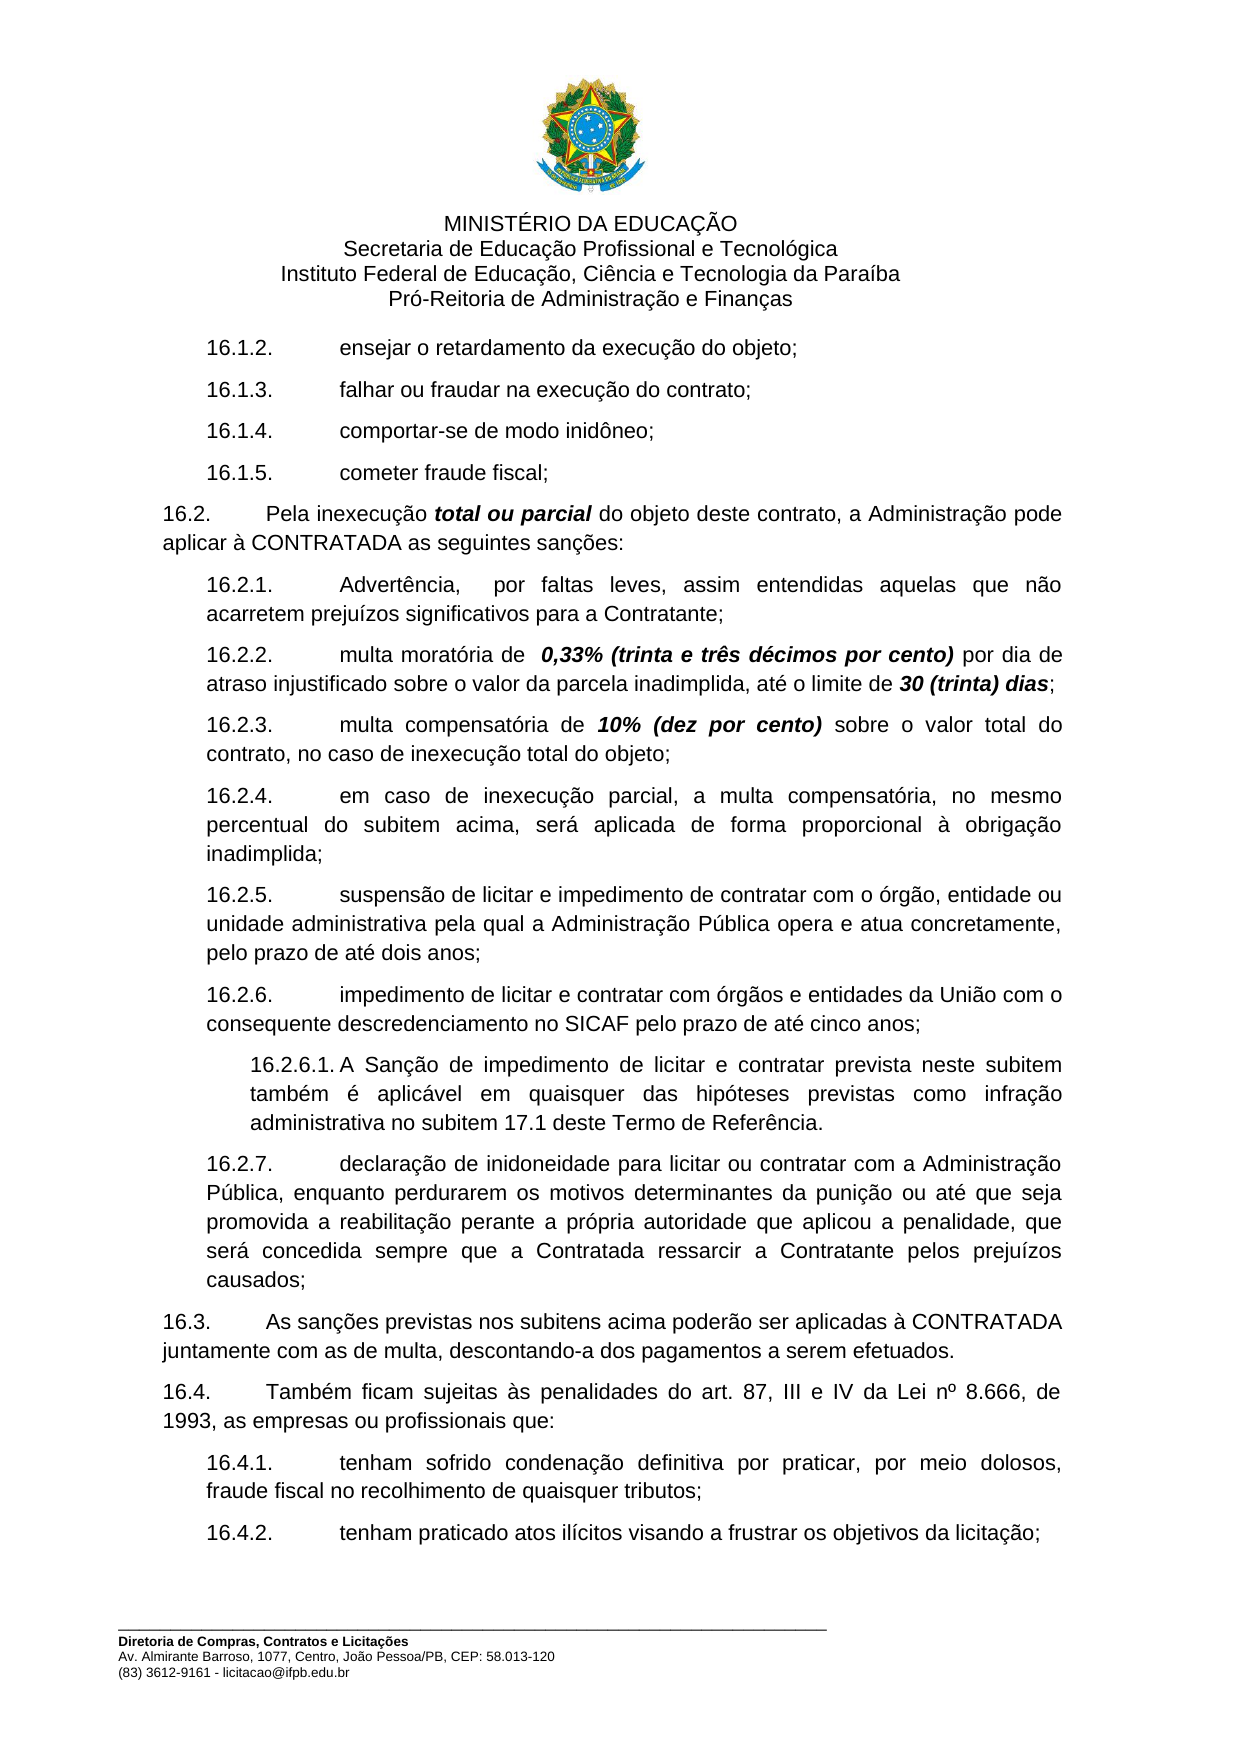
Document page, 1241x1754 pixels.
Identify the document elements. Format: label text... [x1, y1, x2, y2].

list cometer fraude fiscal; [206, 460, 1063, 485]
list As sanções previstas nos subitens acima poderão ser aplicadas à CONTRATADA juntamente com as de multa, descontando-a dos pagamentos a serem efetuados. [162, 1309, 1063, 1363]
picture [532, 75, 649, 195]
list tenham sofrido condenação definitiva por praticar, por meio dolosos, fraude fiscal no recolhimento de quaisquer tributos; [206, 1449, 1063, 1504]
list comportar-se de modo inidôneo; [206, 418, 1063, 443]
list impedimento de licitar e contratar com órgãos e entidades da União com o consequente descredenciamento no SICAF pelo prazo de até cinco anos; [206, 982, 1063, 1036]
list Também ficam sujeitas às penalidades do art. 87, III e IV da Lei nº 8.666, de 1993, as empresas ou profissionais que: [162, 1379, 1063, 1433]
list Pela inexecução total ou parcial do objeto deste contrato, a Administração pode aplicar à CONTRATADA as seguintes sanções: [162, 501, 1063, 555]
list tenham praticado atos ilícitos visando a frustrar os objetivos da licitação; [206, 1520, 1063, 1545]
list falhar ou fraudar na execução do contrato; [206, 377, 1063, 402]
list multa compensatória de 10% (dez por cento) sobre o valor total do contrato, no caso de inexecução total do objeto; [206, 712, 1063, 767]
list multa moratória de 0,33% (trinta e três décimos por cento) por dia de atraso injustificado sobre o valor da parcela inadimplida, até o limite de 30 (trinta) dias; [206, 642, 1063, 696]
list ensejar o retardamento da execução do objeto; [206, 335, 1063, 361]
list em caso de inexecução parcial, a multa compensatória, no mesmo percentual do subitem acima, será aplicada de forma proporcional à obrigação inadimplida; [206, 783, 1063, 866]
list Advertência, por faltas leves, assim entendidas aquelas que não acarretem prejuízos significativos para a Contratante; [206, 572, 1063, 626]
list declaração de inidoneidade para licitar ou contratar com a Administração Pública, enquanto perdurarem os motivos determinantes da punição ou até que seja promovida a reabilitação perante a própria autoridade que aplicou a penalidade, que será concedida sempre que a Contratada ressarcir a Contratante pelos prejuízos causados; [206, 1151, 1063, 1292]
list A Sanção de impedimento de licitar e contratar prevista neste subitem também é aplicável em quaisquer das hipóteses previstas como infração administrativa no subitem 17.1 deste Termo de Referência. [250, 1052, 1063, 1135]
list suspensão de licitar e impedimento de contratar com o órgão, entidade ou unidade administrativa pela qual a Administração Pública opera e atua concretamente, pelo prazo de até dois anos; [206, 882, 1063, 965]
